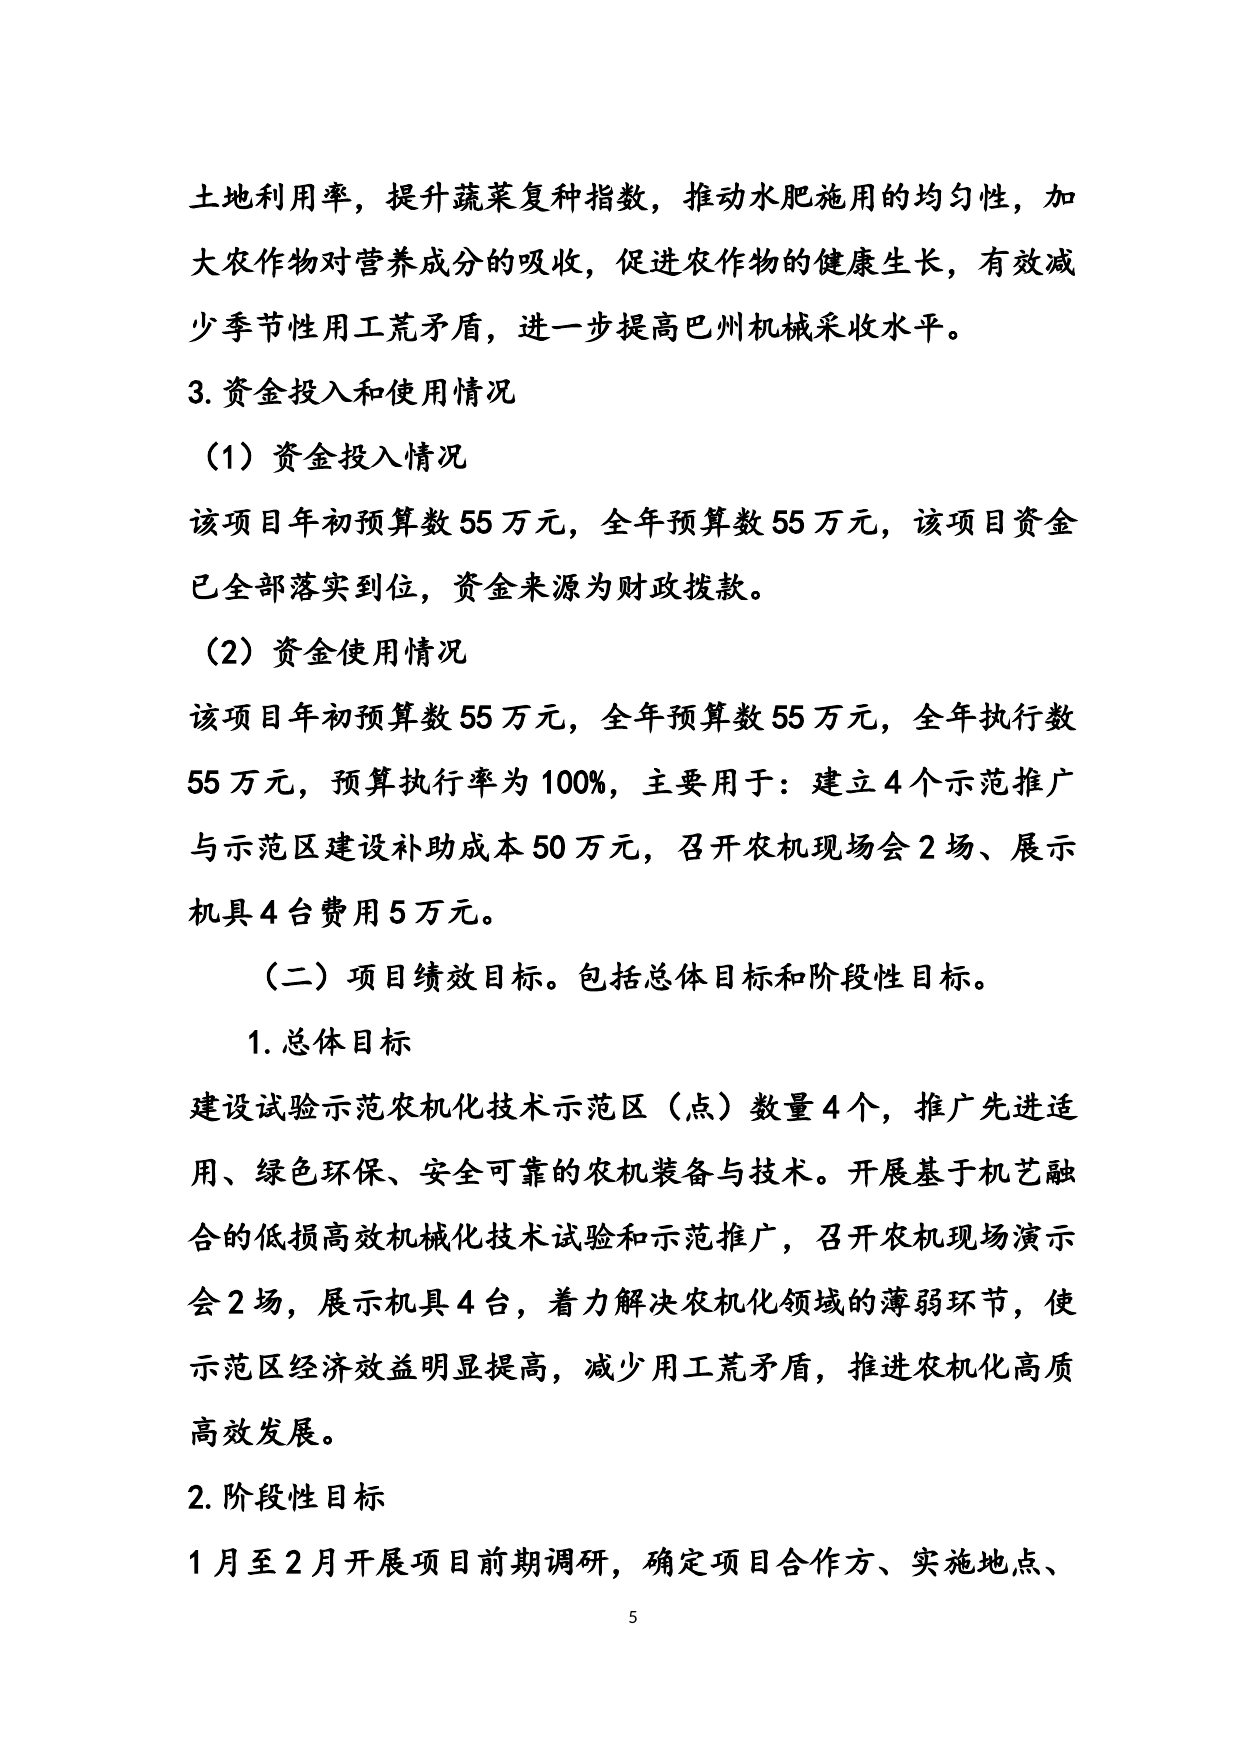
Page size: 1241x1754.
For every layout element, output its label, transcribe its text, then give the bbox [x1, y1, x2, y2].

text （二）项目绩效目标。包括总体目标和阶段性目标。 [187, 942, 1078, 1007]
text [187, 162, 1078, 942]
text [187, 1007, 1078, 1592]
